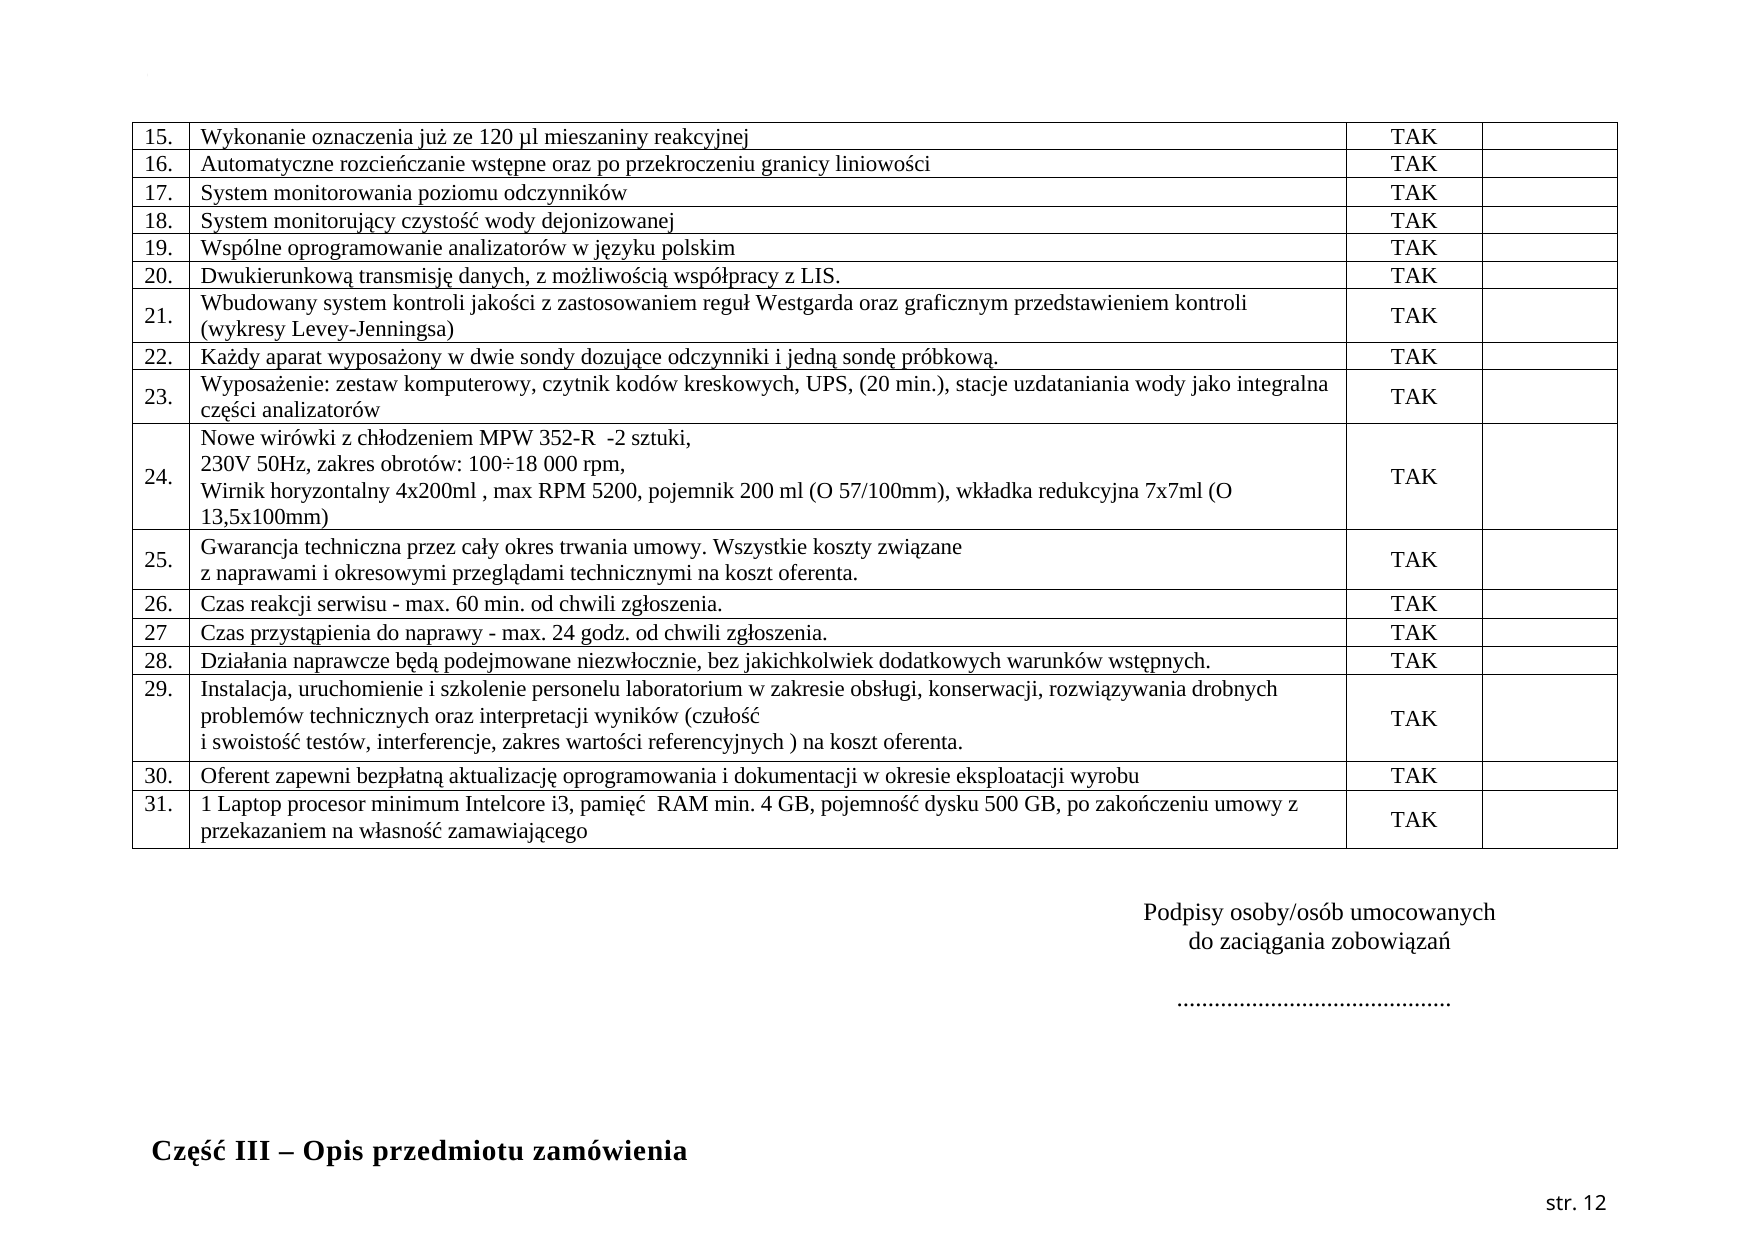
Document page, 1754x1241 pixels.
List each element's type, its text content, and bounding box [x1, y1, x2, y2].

table_cell Wyposażenie: zestaw komputerowy, czytnik kodów kreskowych, UPS, (20 min.), stacje uzdataniania wody jako integralna części analizatorów [190, 370, 1346, 423]
table_cell [1483, 590, 1617, 618]
text Część III – Opis przedmiotu zamówienia [151, 1133, 1606, 1166]
table_cell [1483, 675, 1617, 761]
table_cell 25. [133, 530, 189, 588]
table_cell [1483, 530, 1617, 588]
table_cell 28. [133, 647, 189, 674]
table_cell 24. [133, 424, 189, 529]
table_cell Oferent zapewni bezpłatną aktualizację oprogramowania i dokumentacji w okresie eksploatacji wyrobu [190, 762, 1346, 789]
table_cell 17. [133, 178, 189, 206]
table_cell TAK [1347, 424, 1482, 529]
table_cell [1483, 762, 1617, 789]
table_cell TAK [1347, 178, 1482, 206]
table_cell [1483, 647, 1617, 674]
table_cell 21. [133, 289, 189, 342]
table_cell TAK [1347, 675, 1482, 761]
table_cell TAK [1347, 123, 1482, 149]
table_cell TAK [1347, 762, 1482, 789]
table_cell Każdy aparat wyposażony w dwie sondy dozujące odczynniki i jedną sondę próbkową. [190, 343, 1346, 369]
table_cell TAK [1347, 530, 1482, 588]
table_cell Czas przystąpienia do naprawy - max. 24 godz. od chwili zgłoszenia. [190, 619, 1346, 646]
table_cell 1 Laptop procesor minimum Intelcore i3, pamięć RAM min. 4 GB, pojemność dysku 500 GB, po zakończeniu umowy z przekazaniem na własność zamawiającego [190, 791, 1346, 848]
table_cell 16. [133, 150, 189, 177]
table_cell TAK [1347, 207, 1482, 233]
table_cell [1483, 207, 1617, 233]
table_cell Automatyczne rozcieńczanie wstępne oraz po przekroczeniu granicy liniowości [190, 150, 1346, 177]
table_cell [1483, 234, 1617, 261]
table_cell [1483, 791, 1617, 848]
table_cell TAK [1347, 289, 1482, 342]
table_cell [1483, 424, 1617, 529]
table_cell Wspólne oprogramowanie analizatorów w języku polskim [190, 234, 1346, 261]
table_cell 23. [133, 370, 189, 423]
table_cell 29. [133, 675, 189, 761]
table_cell TAK [1347, 234, 1482, 261]
table_cell [1483, 150, 1617, 177]
table_cell 27 [133, 619, 189, 646]
table_cell [1483, 619, 1617, 646]
table_cell [1483, 123, 1617, 149]
table_cell Nowe wirówki z chłodzeniem MPW 352-R -2 sztuki, 230V 50Hz, zakres obrotów: 100÷18 000 rpm, Wirnik horyzontalny 4x200ml , max RPM 5200, pojemnik 200 ml (O 57/100mm), wkładka redukcyjna 7x7ml (O 13,5x100mm) [190, 424, 1346, 529]
table_cell [1483, 370, 1617, 423]
table_cell Czas reakcji serwisu - max. 60 min. od chwili zgłoszenia. [190, 590, 1346, 618]
table_cell TAK [1347, 370, 1482, 423]
table_cell Instalacja, uruchomienie i szkolenie personelu laboratorium w zakresie obsługi, konserwacji, rozwiązywania drobnych problemów technicznych oraz interpretacji wyników (czułość i swoistość testów, interferencje, zakres wartości referencyjnych ) na koszt oferenta. [190, 675, 1346, 761]
table_cell [1483, 262, 1617, 288]
text do zaciągania zobowiązań [1033, 926, 1606, 955]
table_cell 26. [133, 590, 189, 618]
table_cell System monitorowania poziomu odczynników [190, 178, 1346, 206]
table_cell 18. [133, 207, 189, 233]
table_cell 31. [133, 791, 189, 848]
table_cell 30. [133, 762, 189, 789]
table_cell TAK [1347, 590, 1482, 618]
table_cell [1483, 178, 1617, 206]
text ............................................ [885, 983, 1606, 1012]
table_cell TAK [1347, 619, 1482, 646]
table_cell Gwarancja techniczna przez cały okres trwania umowy. Wszystkie koszty związane z naprawami i okresowymi przeglądami technicznymi na koszt oferenta. [190, 530, 1346, 588]
table_cell System monitorujący czystość wody dejonizowanej [190, 207, 1346, 233]
table_cell [1483, 343, 1617, 369]
table_cell TAK [1347, 791, 1482, 848]
table_cell 22. [133, 343, 189, 369]
table_cell TAK [1347, 262, 1482, 288]
table_cell 20. [133, 262, 189, 288]
table_cell TAK [1347, 647, 1482, 674]
table_cell 15. [133, 123, 189, 149]
text Podpisy osoby/osób umocowanych [1033, 897, 1606, 926]
table_cell Dwukierunkową transmisję danych, z możliwością współpracy z LIS. [190, 262, 1346, 288]
table_cell Wbudowany system kontroli jakości z zastosowaniem reguł Westgarda oraz graficznym przedstawieniem kontroli (wykresy Levey-Jenningsa) [190, 289, 1346, 342]
table_cell 19. [133, 234, 189, 261]
table_cell [1483, 289, 1617, 342]
table_cell Wykonanie oznaczenia już ze 120 µl mieszaniny reakcyjnej [190, 123, 1346, 149]
table_cell TAK [1347, 343, 1482, 369]
table_cell Działania naprawcze będą podejmowane niezwłocznie, bez jakichkolwiek dodatkowych warunków wstępnych. [190, 647, 1346, 674]
table_cell TAK [1347, 150, 1482, 177]
